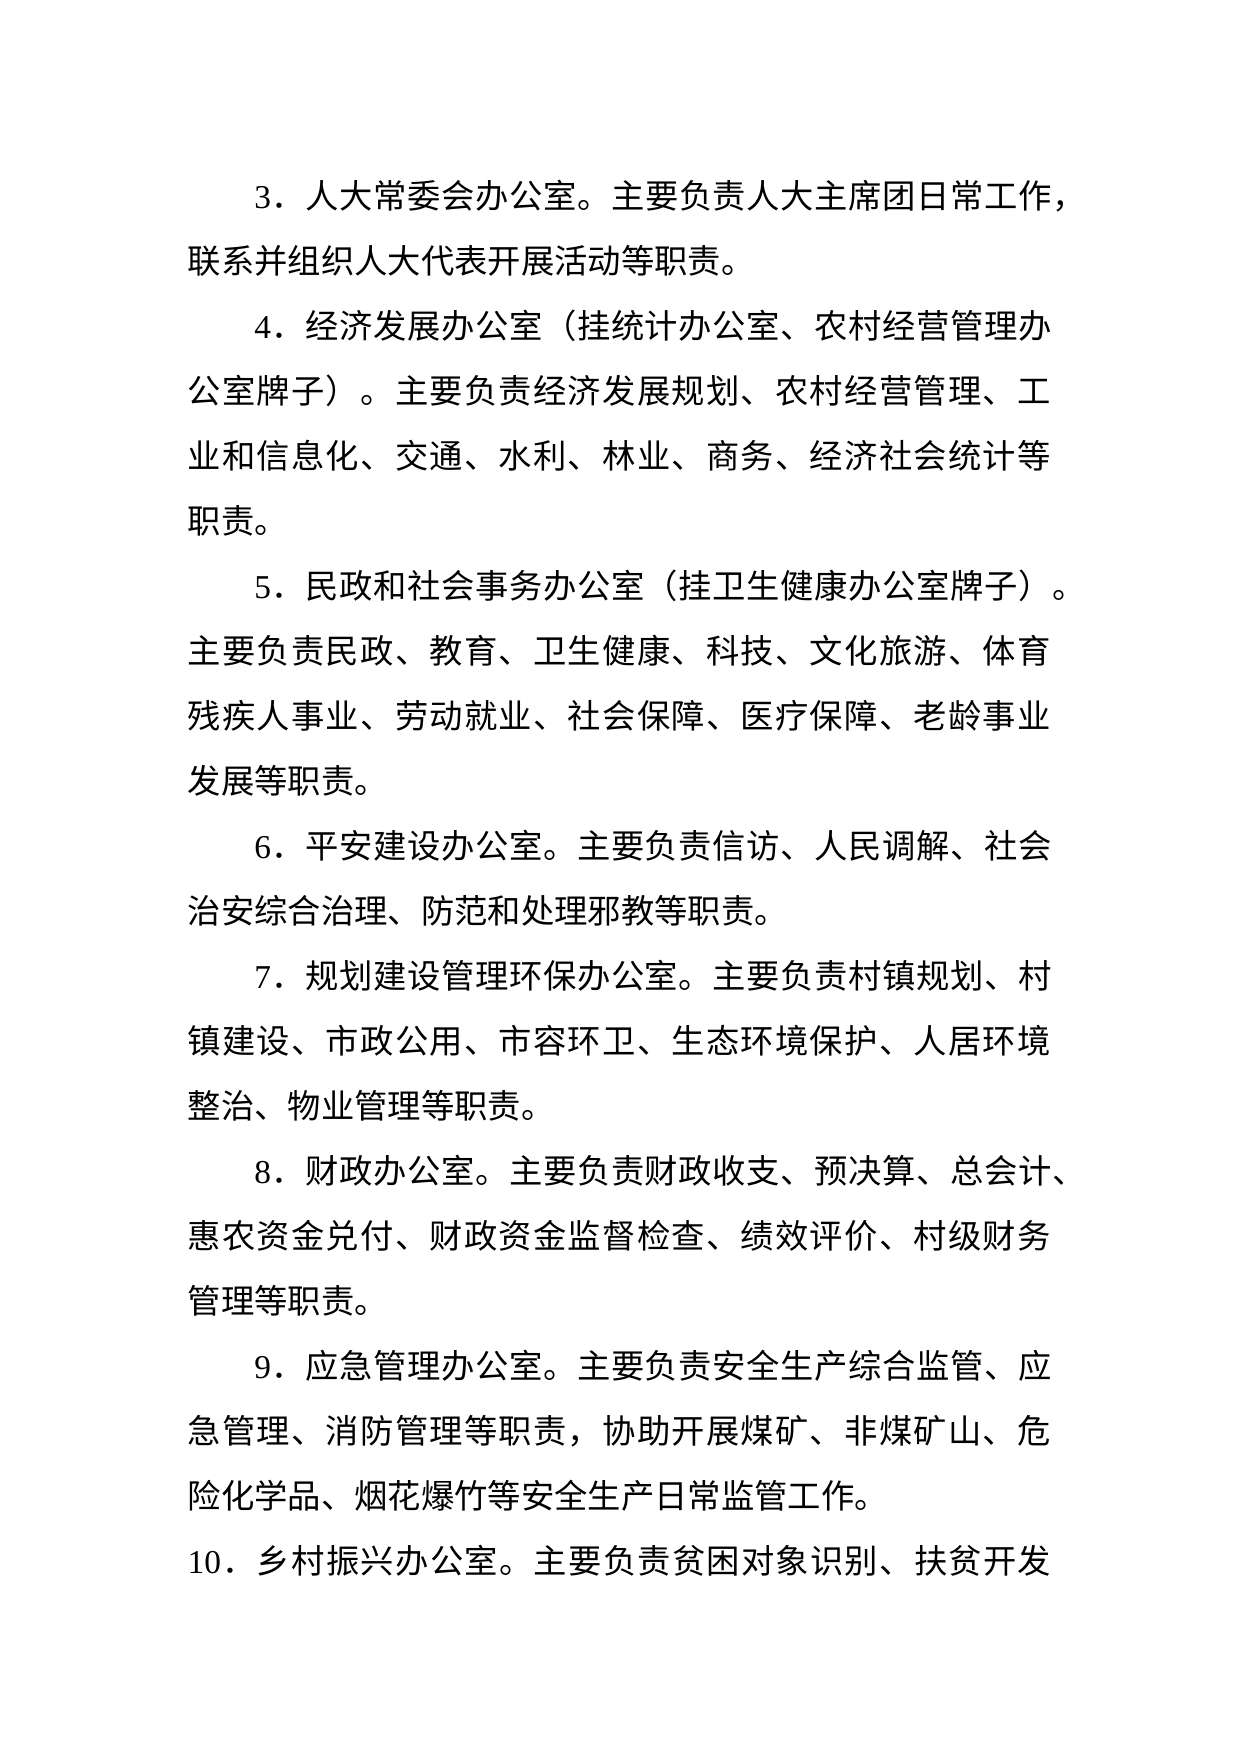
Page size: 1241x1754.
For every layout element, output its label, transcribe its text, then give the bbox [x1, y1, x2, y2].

text 9．应急管理办公室。主要负责安全生产综合监管、应急管理、消防管理等职责，协助开展煤矿、非煤矿山、危险化学品、烟花爆竹等安全生产日常监管工作。 [187, 1332, 1053, 1527]
text 5．民政和社会事务办公室（挂卫生健康办公室牌子）。主要负责民政、教育、卫生健康、科技、文化旅游、体育、残疾人事业、劳动就业、社会保障、医疗保障、老龄事业发展等职责。 [187, 552, 1053, 812]
text 4．经济发展办公室（挂统计办公室、农村经营管理办公室牌子）。主要负责经济发展规划、农村经营管理、工业和信息化、交通、水利、林业、商务、经济社会统计等职责。 [187, 292, 1053, 552]
text 7．规划建设管理环保办公室。主要负责村镇规划、村镇建设、市政公用、市容环卫、生态环境保护、人居环境整治、物业管理等职责。 [187, 942, 1053, 1137]
text 6．平安建设办公室。主要负责信访、人民调解、社会治安综合治理、防范和处理邪教等职责。 [187, 812, 1053, 942]
text 3．人大常委会办公室。主要负责人大主席团日常工作，联系并组织人大代表开展活动等职责。 [187, 162, 1053, 292]
text 8．财政办公室。主要负责财政收支、预决算、总会计、惠农资金兑付、财政资金监督检查、绩效评价、村级财务管理等职责。 [187, 1137, 1053, 1332]
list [187, 1527, 1053, 1592]
